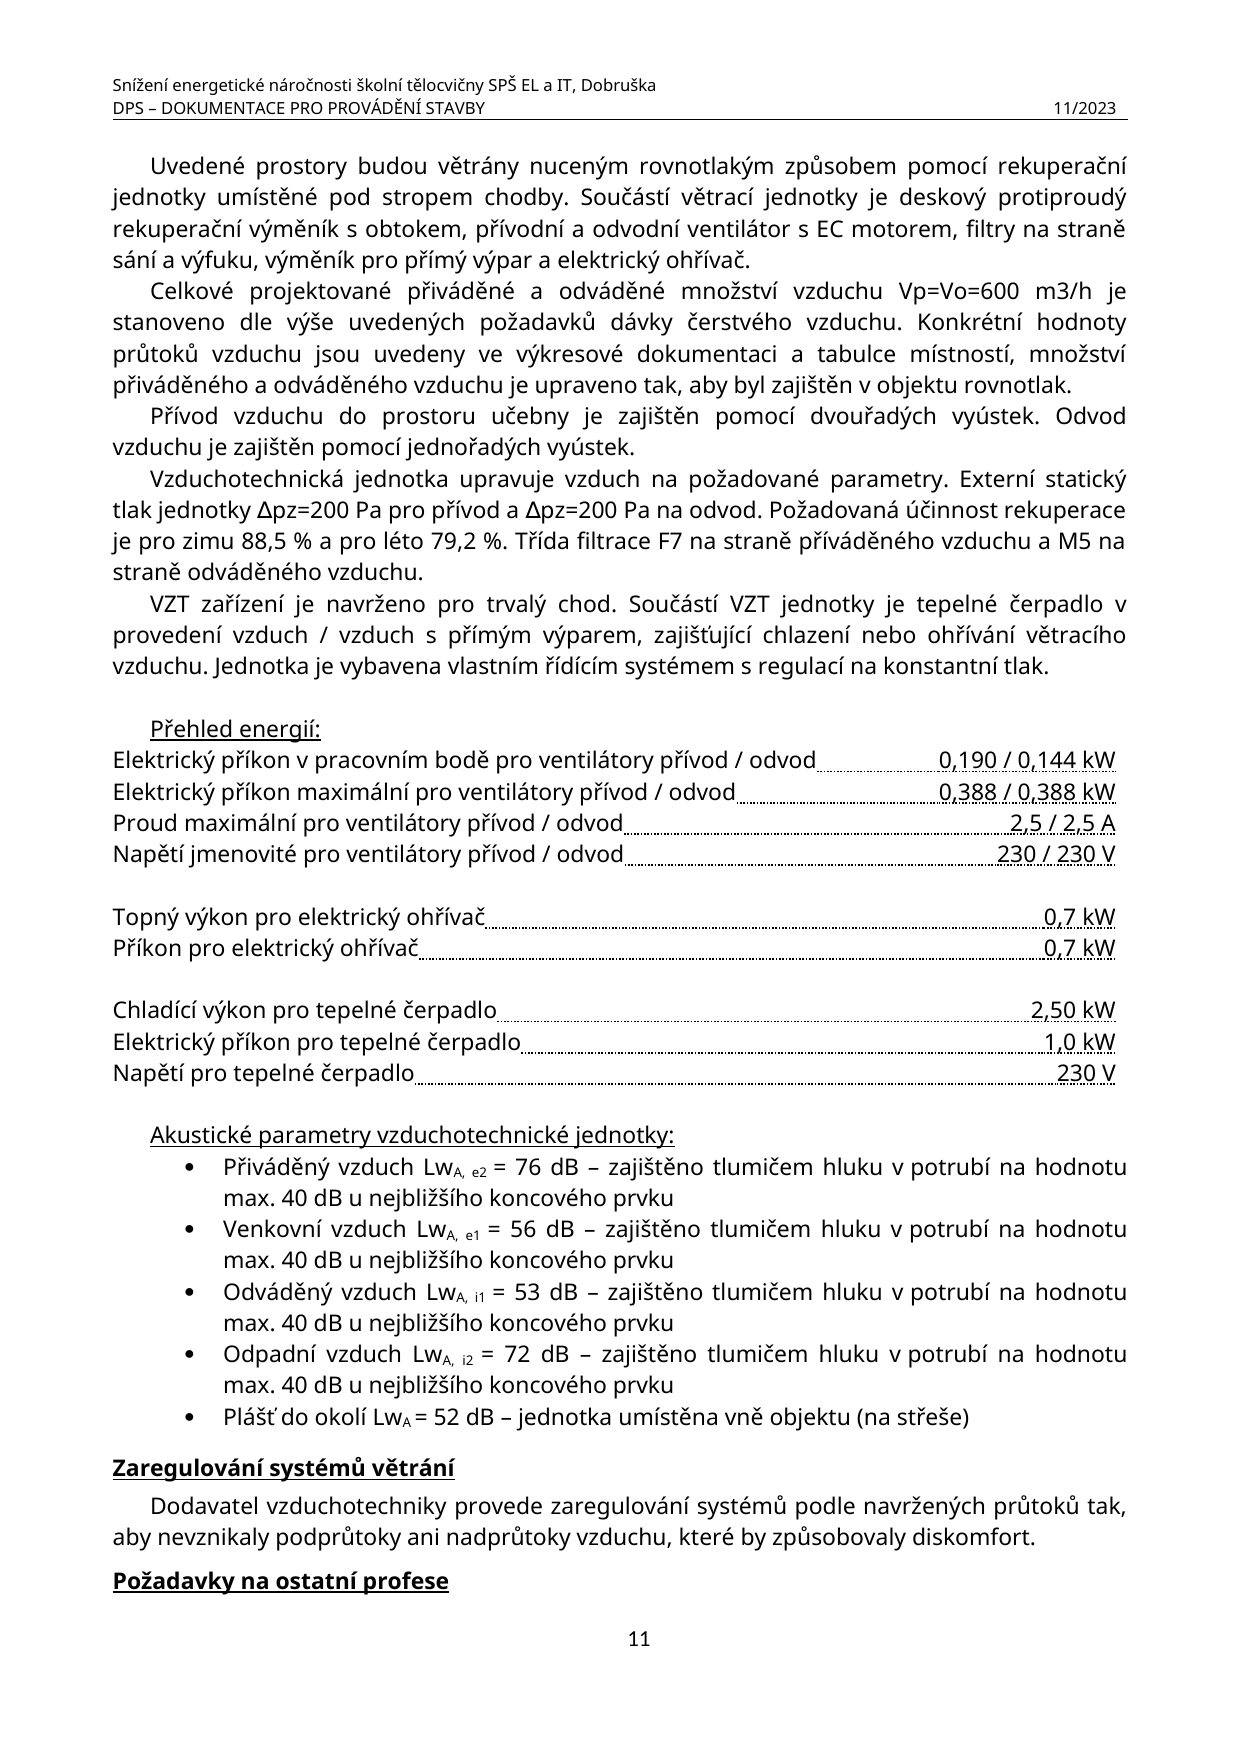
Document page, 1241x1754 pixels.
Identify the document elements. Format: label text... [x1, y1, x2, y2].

text Přehled energií: [112, 712, 1128, 744]
text Vzduchotechnická jednotka upravuje vzduch na požadované parametry. Externí statický tlak jednotky ∆pz=200 Pa pro přívod a ∆pz=200 Pa na odvod. Požadovaná účinnost rekuperace je pro zimu 88,5 % a pro léto 79,2 %. Třída filtrace F7 na straně příváděného vzduchu a M5 na straně odváděného vzduchu. [112, 462, 1128, 587]
text VZT zařízení je navrženo pro trvalý chod. Součástí VZT jednotky je tepelné čerpadlo v provedení vzduch / vzduch s přímým výparem, zajišťující chlazení nebo ohřívání větracího vzduchu. Jednotka je vybavena vlastním řídícím systémem s regulací na konstantní tlak. [112, 587, 1128, 681]
text Uvedené prostory budou větrány nuceným rovnotlakým způsobem pomocí rekuperační jednotky umístěné pod stropem chodby. Součástí větrací jednotky je deskový protiproudý rekuperační výměník s obtokem, přívodní a odvodní ventilátor s EC motorem, filtry na straně sání a výfuku, výměník pro přímý výpar a elektrický ohřívač. [112, 150, 1128, 275]
text Příkon pro elektrický ohřívač 0,7 kW [112, 931, 1128, 962]
list Plášť do okolí LwA = 52 dB – jednotka umístěna vně objektu (na střeše) [185, 1400, 1128, 1431]
list Venkovní vzduch LwA, e1 = 56 dB – zajištěno tlumičem hluku v potrubí na hodnotu max. 40 dB u nejbližšího koncového prvku [185, 1212, 1128, 1275]
text Požadavky na ostatní profese [112, 1564, 1128, 1596]
text Akustické parametry vzduchotechnické jednotky: [112, 1119, 1128, 1150]
text Napětí pro tepelné čerpadlo 230 V [112, 1056, 1128, 1087]
text Celkové projektované přiváděné a odváděné množství vzduchu Vp=Vo=600 m3/h je stanoveno dle výše uvedených požadavků dávky čerstvého vzduchu. Konkrétní hodnoty průtoků vzduchu jsou uvedeny ve výkresové dokumentaci a tabulce místností, množství přiváděného a odváděného vzduchu je upraveno tak, aby byl zajištěn v objektu rovnotlak. [112, 275, 1128, 400]
text Zaregulování systémů větrání [112, 1452, 1128, 1483]
list Odváděný vzduch LwA, i1 = 53 dB – zajištěno tlumičem hluku v potrubí na hodnotu max. 40 dB u nejbližšího koncového prvku [185, 1275, 1128, 1337]
text Napětí jmenovité pro ventilátory přívod / odvod 230 / 230 V [112, 837, 1128, 869]
list Přiváděný vzduch LwA, e2 = 76 dB – zajištěno tlumičem hluku v potrubí na hodnotu max. 40 dB u nejbližšího koncového prvku [185, 1150, 1128, 1212]
text Elektrický příkon pro tepelné čerpadlo 1,0 kW [112, 1025, 1128, 1056]
text Elektrický příkon maximální pro ventilátory přívod / odvod 0,388 / 0,388 kW [112, 775, 1128, 806]
text Přívod vzduchu do prostoru učebny je zajištěn pomocí dvouřadých vyústek. Odvod vzduchu je zajištěn pomocí jednořadých vyústek. [112, 400, 1128, 462]
text Dodavatel vzduchotechniky provede zaregulování systémů podle navržených průtoků tak, aby nevznikaly podprůtoky ani nadprůtoky vzduchu, které by způsobovaly diskomfort. [112, 1489, 1128, 1552]
text Chladící výkon pro tepelné čerpadlo 2,50 kW [112, 994, 1128, 1025]
text Topný výkon pro elektrický ohřívač 0,7 kW [112, 900, 1128, 931]
text Proud maximální pro ventilátory přívod / odvod 2,5 / 2,5 A [112, 806, 1128, 837]
list Odpadní vzduch LwA, i2 = 72 dB – zajištěno tlumičem hluku v potrubí na hodnotu max. 40 dB u nejbližšího koncového prvku [185, 1337, 1128, 1400]
text Elektrický příkon v pracovním bodě pro ventilátory přívod / odvod 0,190 / 0,144 kW [112, 744, 1128, 775]
